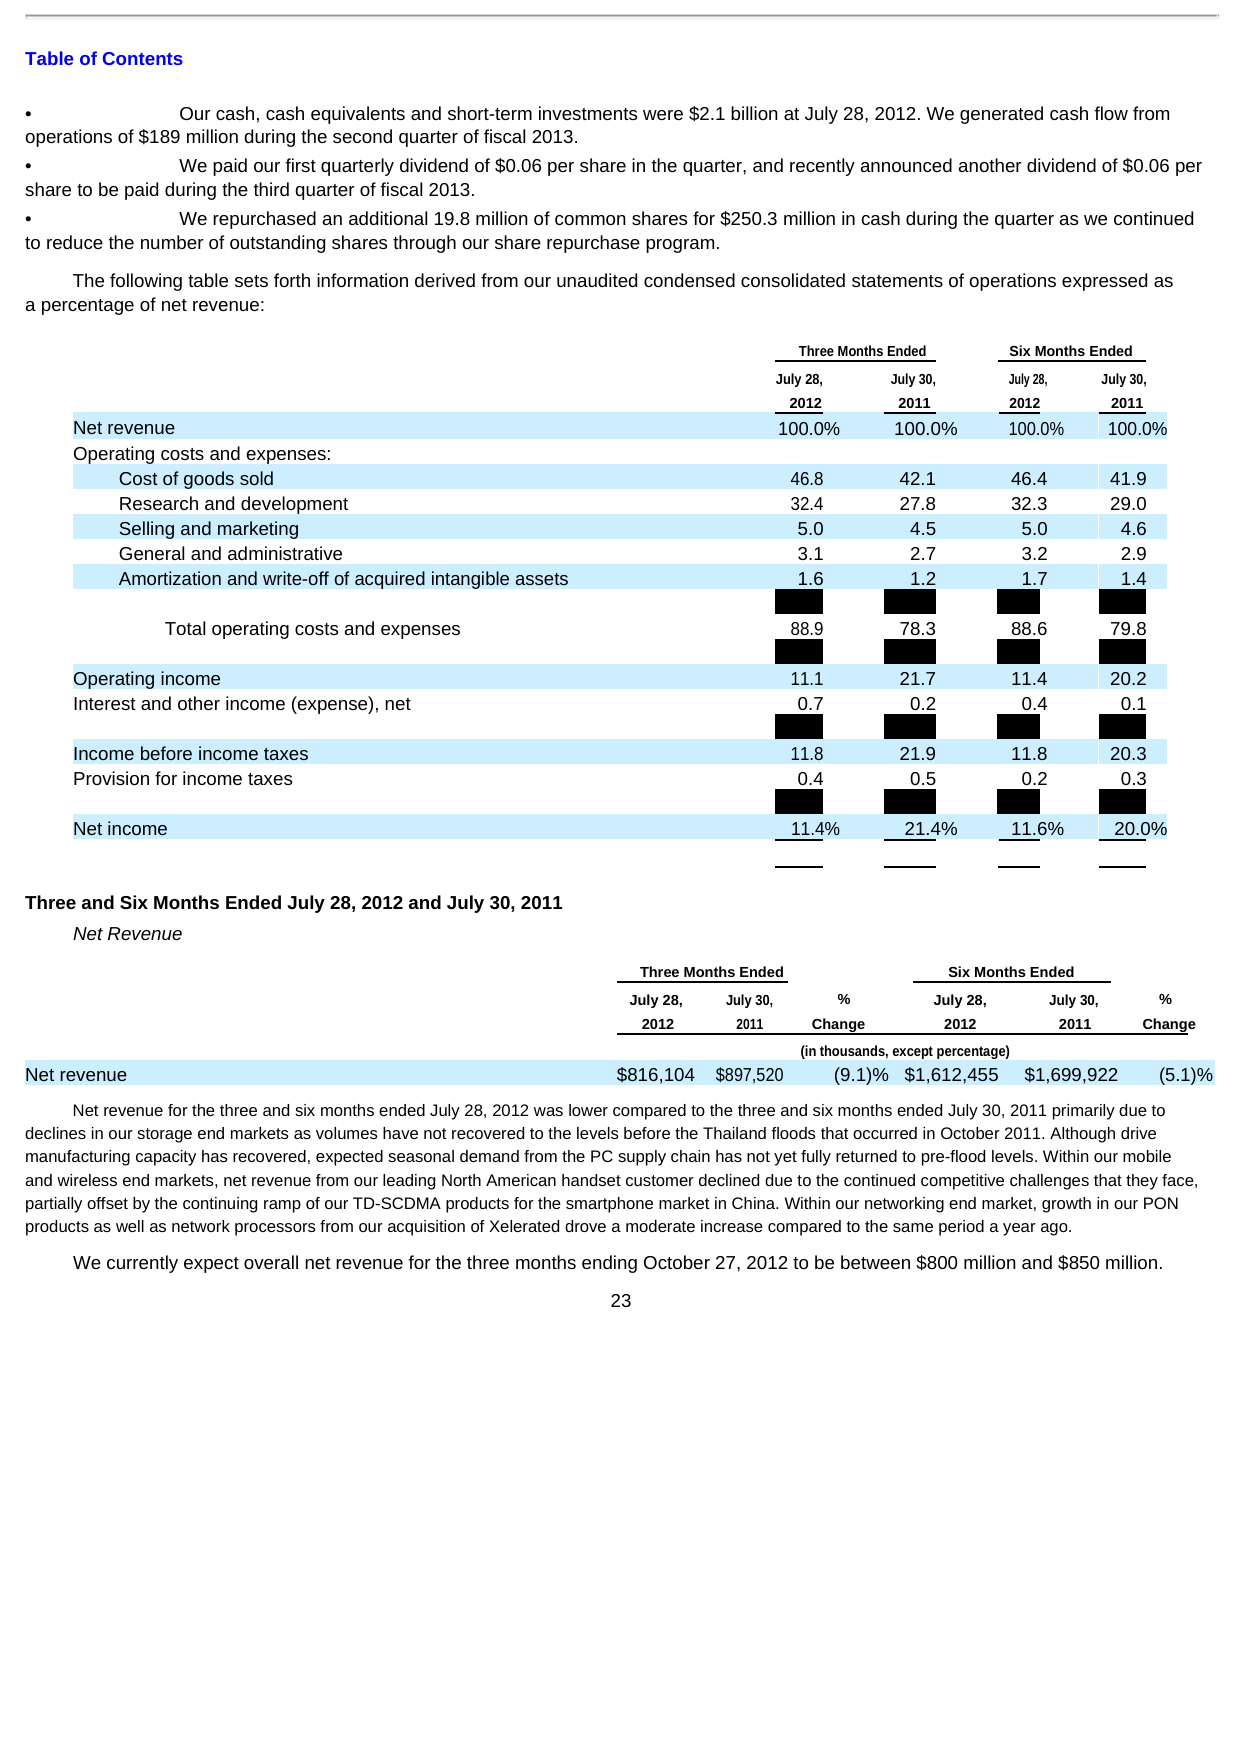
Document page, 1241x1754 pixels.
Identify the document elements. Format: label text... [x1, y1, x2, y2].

text The following table sets forth information derived from our unaudited condensed consolidated statements of operations expressed as a percentage of net revenue: [25, 269, 1188, 315]
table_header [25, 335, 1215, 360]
text Net revenue for the three and six months ended July 28, 2012 was lower compared to the three and six months ended July 30, 2011 primarily due to declines in our storage end markets as volumes have not recovered to the levels before the Thailand floods that occurred in October 2011. Although drive manufacturing capacity has recovered, expected seasonal demand from the PC supply chain has not yet fully returned to pre-flood levels. Within our mobile and wireless end markets, net revenue from our leading North American handset customer declined due to the continued competitive challenges that they face, partially offset by the continuing ramp of our TD-SCDMA products for the smartphone market in China. Within our networking end market, growth in our PON products as well as network processors from our acquisition of Xelerated drove a moderate increase compared to the same period a year ago. [25, 1101, 1203, 1236]
picture [23, 14, 1220, 21]
list Our cash, cash equivalents and short-term investments were $2.1 billion at July 28, 2012. We generated cash flow from operations of $189 million during the second quarter of fiscal 2013. [25, 102, 1215, 148]
text We currently expect overall net revenue for the three months ending October 27, 2012 to be between $800 million and $850 million. [73, 1252, 1215, 1274]
list We paid our first quarterly dividend of $0.06 per share in the quarter, and recently announced another dividend of $0.06 per share to be paid during the third quarter of fiscal 2013. [25, 155, 1215, 201]
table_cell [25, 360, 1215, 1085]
text 23 [610, 1290, 1215, 1312]
list We repurchased an additional 19.8 million of common shares for $250.3 million in cash during the quarter as we continued to reduce the number of outstanding shares through our share repurchase program. [25, 208, 1215, 253]
text Table of Contents [25, 48, 1215, 69]
